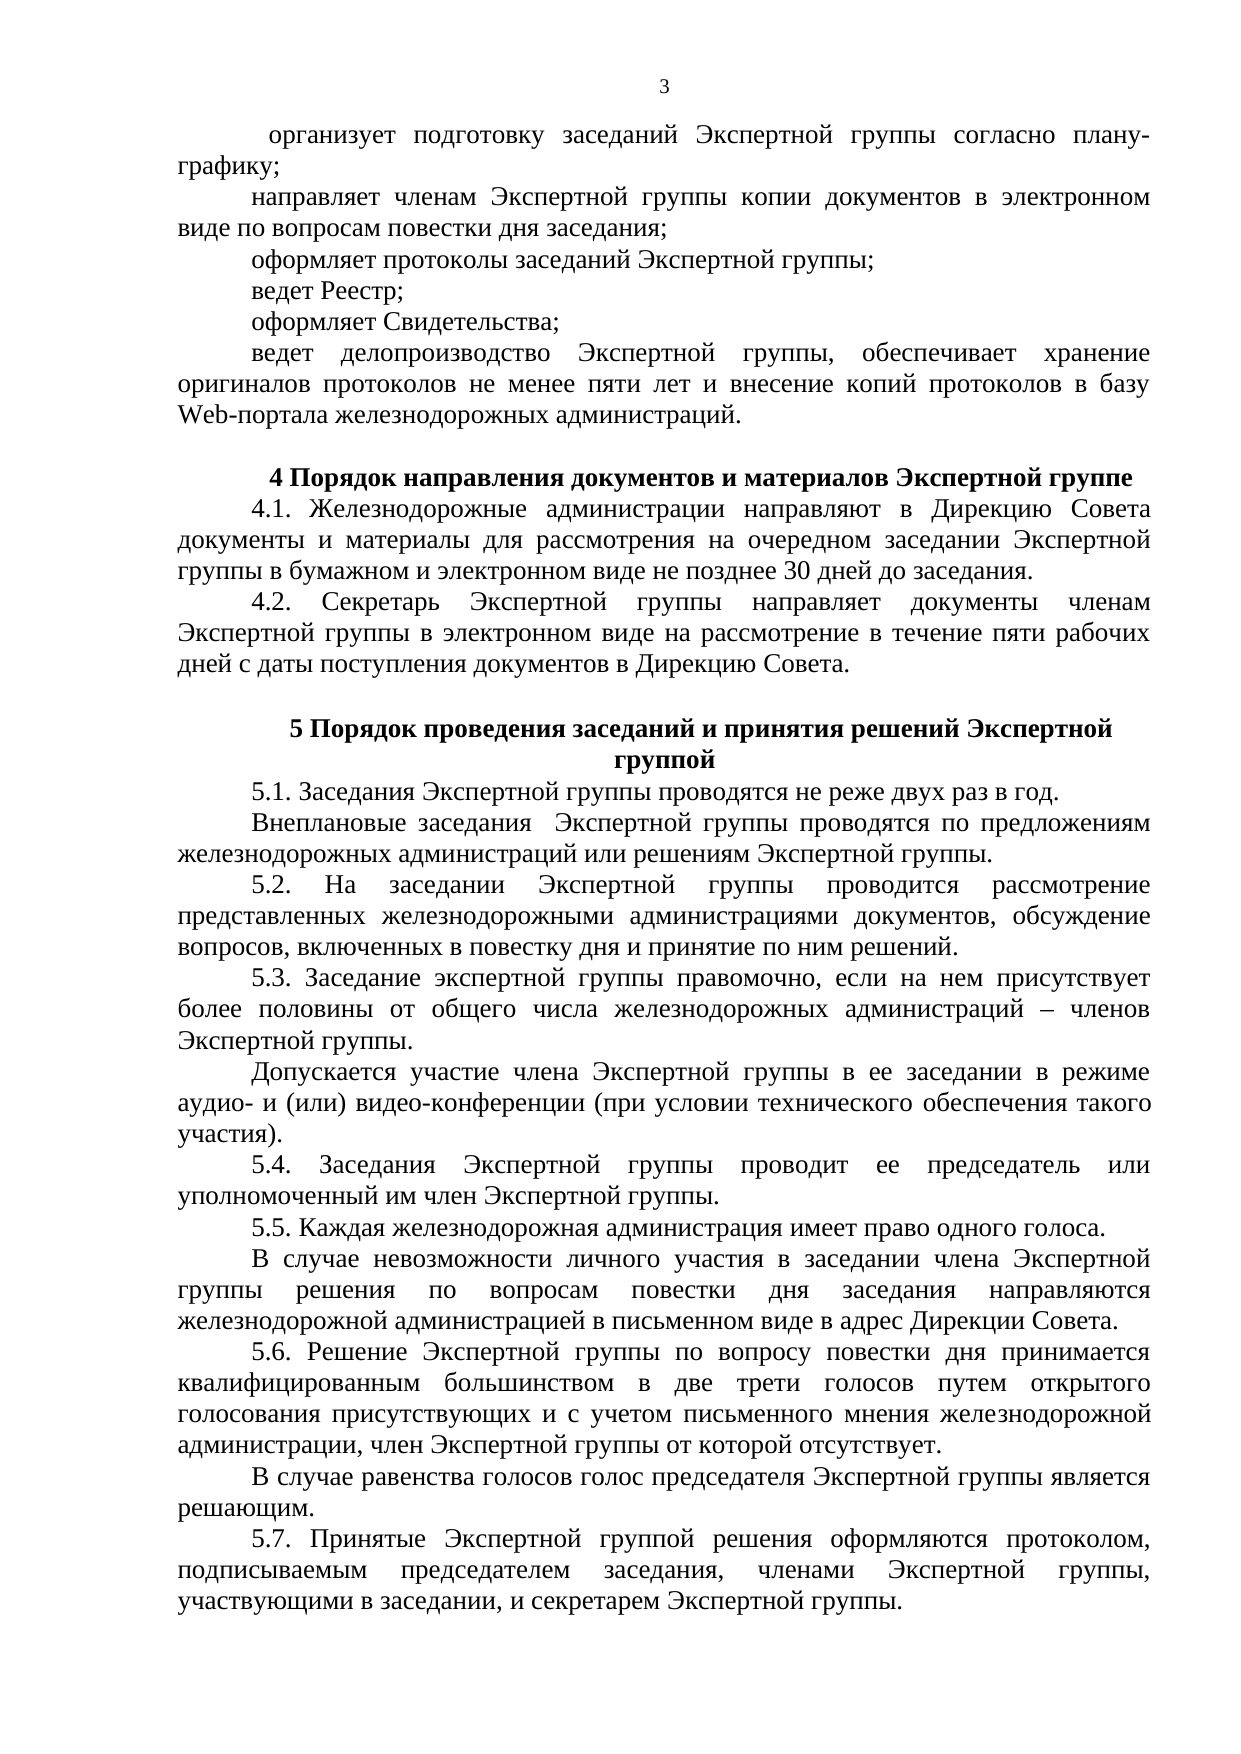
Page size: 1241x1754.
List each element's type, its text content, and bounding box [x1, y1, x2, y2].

text организует подготовку заседаний Экспертной группы согласно плану-графику; [177, 118, 1152, 180]
text 5.3. Заседание экспертной группы правомочно, если на нем присутствует более половины от общего числа железнодорожных администраций – членов Экспертной группы. [177, 961, 1152, 1055]
text Внеплановые заседания Экспертной группы проводятся по предложениям железнодорожных администраций или решениям Экспертной группы. [177, 806, 1152, 868]
text 5.1. Заседания Экспертной группы проводятся не реже двух раз в год. [177, 774, 1152, 806]
text 5.4. Заседания Экспертной группы проводит ее председатель или уполномоченный им член Экспертной группы. [177, 1148, 1152, 1211]
text В случае невозможности личного участия в заседании члена Экспертной группы решения по вопросам повестки дня заседания направляются железнодорожной администрацией в письменном виде в адрес Дирекции Совета. [177, 1242, 1152, 1335]
text оформляет Свидетельства; [177, 305, 1152, 336]
text 5.5. Каждая железнодорожная администрация имеет право одного голоса. [177, 1211, 1152, 1242]
text 4.2. Секретарь Экспертной группы направляет документы членам Экспертной группы в электронном виде на рассмотрение в течение пяти рабочих дней с даты поступления документов в Дирекцию Совета. [177, 585, 1152, 679]
text 5.6. Решение Экспертной группы по вопросу повестки дня принимается квалифицированным большинством в две трети голосов путем открытого голосования присутствующих и с учетом письменного мнения железнодорожной администрации, член Экспертной группы от которой отсутствует. [177, 1335, 1152, 1460]
text 5 Порядок проведения заседаний и принятия решений Экспертной группой [177, 712, 1152, 774]
text направляет членам Экспертной группы копии документов в электронном виде по вопросам повестки дня заседания; [177, 180, 1152, 243]
text Допускается участие члена Экспертной группы в ее заседании в режиме аудио- и (или) видео-конференции (при условии технического обеспечения такого участия). [177, 1055, 1152, 1148]
text ведет делопроизводство Экспертной группы, обеспечивает хранение оригиналов протоколов не менее пяти лет и внесение копий протоколов в базу Web-портала железнодорожных администраций. [177, 336, 1152, 429]
text В случае равенства голосов голос председателя Экспертной группы является решающим. [177, 1460, 1152, 1522]
text 4 Порядок направления документов и материалов Экспертной группе [177, 461, 1152, 492]
text ведет Реестр; [177, 274, 1152, 305]
text оформляет протоколы заседаний Экспертной группы; [177, 243, 1152, 274]
text 5.7. Принятые Экспертной группой решения оформляются протоколом, подписываемым председателем заседания, членами Экспертной группы, участвующими в заседании, и секретарем Экспертной группы. [177, 1522, 1152, 1616]
text 4.1. Железнодорожные администрации направляют в Дирекцию Совета документы и материалы для рассмотрения на очередном заседании Экспертной группы в бумажном и электронном виде не позднее 30 дней до заседания. [177, 492, 1152, 585]
text 5.2. На заседании Экспертной группы проводится рассмотрение представленных железнодорожными администрациями документов, обсуждение вопросов, включенных в повестку дня и принятие по ним решений. [177, 868, 1152, 961]
